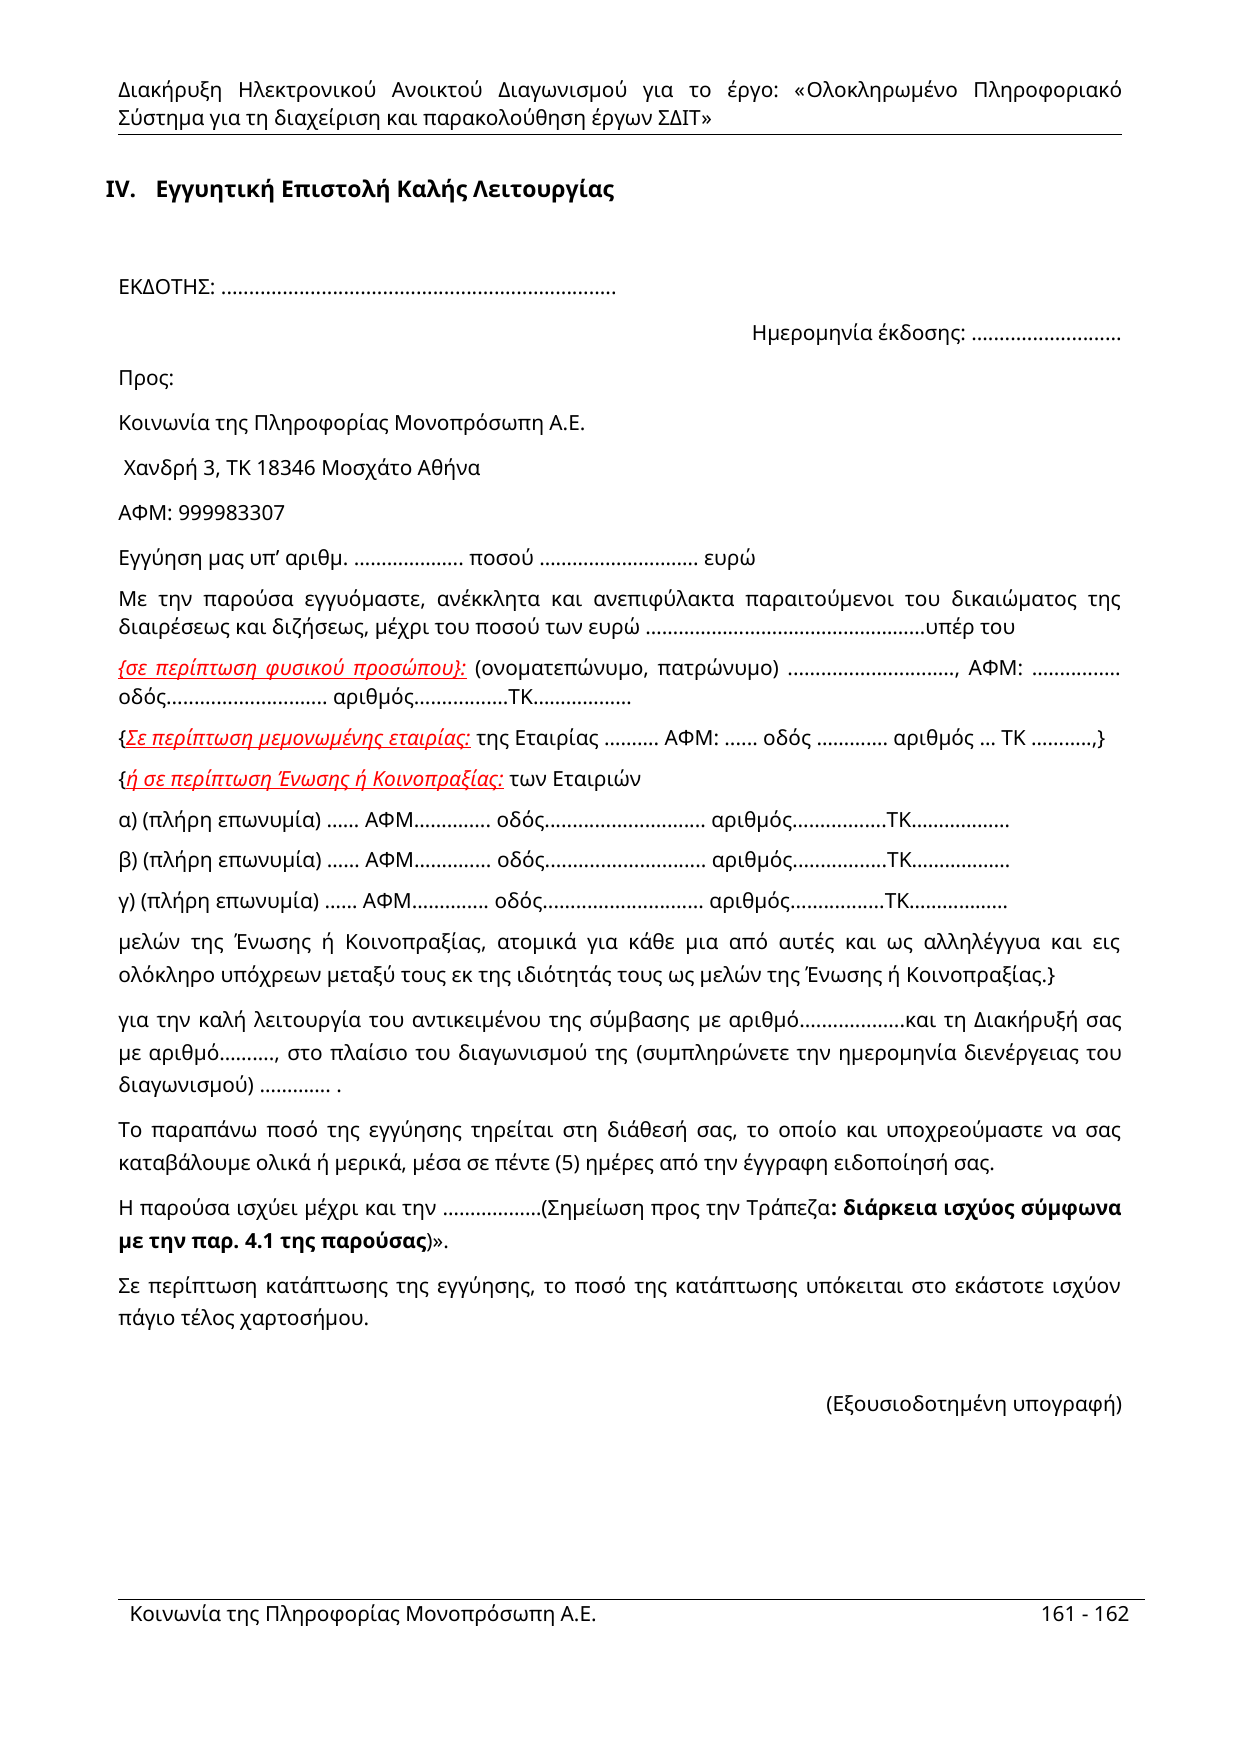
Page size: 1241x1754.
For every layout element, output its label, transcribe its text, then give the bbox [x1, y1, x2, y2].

text β) (πλήρη επωνυμία) …… ΑΦΜ…….….... οδός............................. αριθμός.................ΤΚ……………… [118, 846, 1122, 874]
text Σε περίπτωση κατάπτωσης της εγγύησης, το ποσό της κατάπτωσης υπόκειται στο εκάστοτε ισχύον πάγιο τέλος χαρτοσήμου. [118, 1271, 1122, 1332]
text Η παρούσα ισχύει μέχρι και την ………………(Σημείωση προς την Τράπεζα: διάρκεια ισχύος σύμφωνα με την παρ. 4.1 της παρούσας)». [118, 1193, 1122, 1254]
text ΑΦΜ: 999983307 [118, 498, 1122, 526]
text γ) (πλήρη επωνυμία) …… ΑΦΜ…….….... οδός............................. αριθμός.................ΤΚ……………… [118, 887, 1122, 915]
text Με την παρούσα εγγυόμαστε, ανέκκλητα και ανεπιφύλακτα παραιτούμενοι του δικαιώματος της διαιρέσεως και διζήσεως, μέχρι του ποσού των ευρώ ……………………………………………υπέρ του [118, 584, 1122, 641]
text {σε περίπτωση φυσικού προσώπου}: (ονοματεπώνυμο, πατρώνυμο) .............................., ΑΦΜ: ................ οδός............................. αριθμός.................ΤΚ……………… [118, 653, 1122, 710]
text Χανδρή 3, ΤΚ 18346 Μοσχάτο Αθήνα [118, 453, 1122, 481]
subtitle Εγγυητική Επιστολή Καλής Λειτουργίας [136, 172, 1122, 204]
text (Εξουσιοδοτημένη υπογραφή) [118, 1389, 1122, 1418]
text {ή σε περίπτωση Ένωσης ή Κοινοπραξίας: των Εταιριών [118, 764, 1122, 792]
text Το παραπάνω ποσό της εγγύησης τηρείται στη διάθεσή σας, το οποίο και υποχρεούμαστε να σας καταβάλουμε ολικά ή μερικά, μέσα σε πέντε (5) ημέρες από την έγγραφη ειδοποίησή σας. [118, 1116, 1122, 1177]
text για την καλή λειτουργία του αντικειμένου της σύμβασης με αριθμό...................και τη Διακήρυξή σας με αριθμό………., στο πλαίσιο του διαγωνισμού της (συμπληρώνετε την ημερομηνία διενέργειας του διαγωνισμού) …………. . [118, 1005, 1122, 1099]
text Εγγύηση μας υπ’ αριθμ. ……………….. ποσού ………………….……. ευρώ [118, 543, 1122, 572]
text Προς: [118, 363, 1122, 391]
text μελών της Ένωσης ή Κοινοπραξίας, ατομικά για κάθε μια από αυτές και ως αλληλέγγυα και εις ολόκληρο υπόχρεων μεταξύ τους εκ της ιδιότητάς τους ως μελών της Ένωσης ή Κοινοπραξίας.} [118, 927, 1122, 988]
text α) (πλήρη επωνυμία) …… ΑΦΜ…….….... οδός............................. αριθμός.................ΤΚ……………… [118, 805, 1122, 833]
text ΕΚΔΟΤΗΣ: ....................................................................... [118, 272, 1122, 301]
text {Σε περίπτωση μεμονωμένης εταιρίας: της Εταιρίας ………. ΑΦΜ: ...... οδός …………. αριθμός … ΤΚ ………..,} [118, 723, 1122, 751]
text Κοινωνία της Πληροφορίας Μονοπρόσωπη Α.Ε. [118, 408, 1122, 436]
text Ημερομηνία έκδοσης: ........................... [118, 318, 1122, 346]
